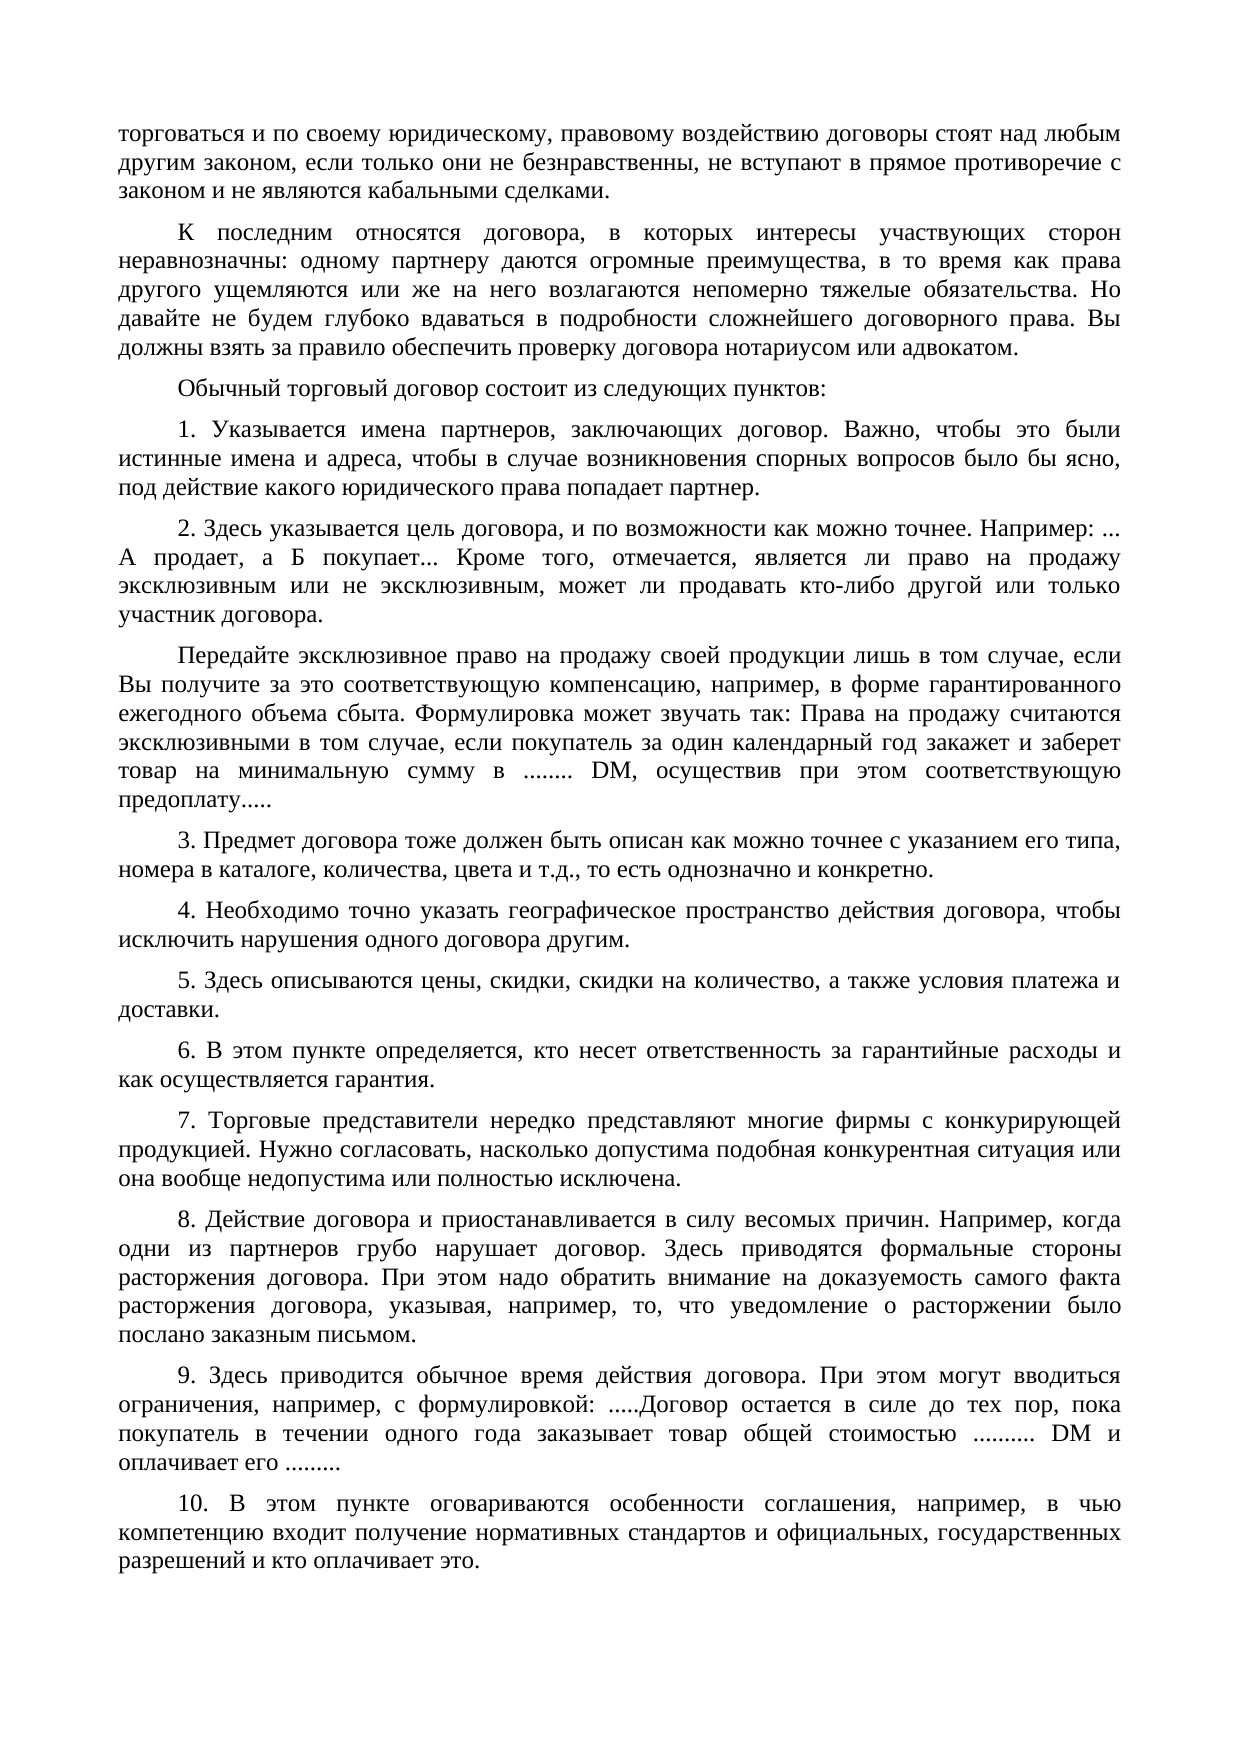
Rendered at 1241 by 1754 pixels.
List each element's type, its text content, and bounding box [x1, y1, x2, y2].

text 6. В этом пункте определяется, кто несет ответственность за гарантийные расходы и как осуществляется гарантия. [118, 1036, 1122, 1093]
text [118, 118, 1122, 204]
text 7. Торговые представители нередко представляют многие фирмы с конкурирующей продукцией. Нужно согласовать, насколько допустима подобная конкурентная ситуация или она вообще недопустима или полностью исключена. [118, 1106, 1122, 1192]
text 9. Здесь приводится обычное время действия договора. При этом могут вводиться ограничения, например, с формулировкой: .....Договор остается в силе до тех пор, пока покупатель в течении одного года заказывает товар общей стоимостью .......... DM и оплачивает его ......... [118, 1361, 1122, 1476]
text 2. Здесь указывается цель договора, и по возможности как можно точнее. Например: ... А продает, а Б покупает... Кроме того, отмечается, является ли право на продажу эксклюзивным или не эксклюзивным, может ли продавать кто-либо другой или только участник договора. [118, 513, 1122, 628]
text 5. Здесь описываются цены, скидки, скидки на количество, а также условия платежа и доставки. [118, 966, 1122, 1023]
text Обычный торговый договор состоит из следующих пунктов: [118, 373, 1122, 402]
text 3. Предмет договора тоже должен быть описан как можно точнее с указанием его типа, номера в каталоге, количества, цвета и т.д., то есть однозначно и конкретно. [118, 826, 1122, 883]
text К последним относятся договора, в которых интересы участвующих сторон неравнозначны: одному партнеру даются огромные преимущества, в то время как права другого ущемляются или же на него возлагаются непомерно тяжелые обязательства. Но давайте не будем глубоко вдаваться в подробности сложнейшего договорного права. Вы должны взять за правило обеспечить проверку договора нотариусом или адвокатом. [118, 217, 1122, 361]
text Передайте эксклюзивное право на продажу своей продукции лишь в том случае, если Вы получите за это соответствующую компенсацию, например, в форме гарантированного ежегодного объема сбыта. Формулировка может звучать так: Права на продажу считаются эксклюзивными в том случае, если покупатель за один календарный год закажет и заберет товар на минимальную сумму в ........ DM, осуществив при этом соответствующую предоплату..... [118, 641, 1122, 813]
text 8. Действие договора и приостанавливается в силу весомых причин. Например, когда одни из партнеров грубо нарушает договор. Здесь приводятся формальные стороны расторжения договора. При этом надо обратить внимание на доказуемость самого факта расторжения договора, указывая, например, то, что уведомление о расторжении было послано заказным письмом. [118, 1204, 1122, 1348]
text 4. Необходимо точно указать географическое пространство действия договора, чтобы исключить нарушения одного договора другим. [118, 896, 1122, 953]
text 10. В этом пункте оговариваются особенности соглашения, например, в чью компетенцию входит получение нормативных стандартов и официальных, государственных разрешений и кто оплачивает это. [118, 1488, 1122, 1574]
text 1. Указывается имена партнеров, заключающих договор. Важно, чтобы это были истинные имена и адреса, чтобы в случае возникновения спорных вопросов было бы ясно, под действие какого юридического права попадает партнер. [118, 414, 1122, 501]
